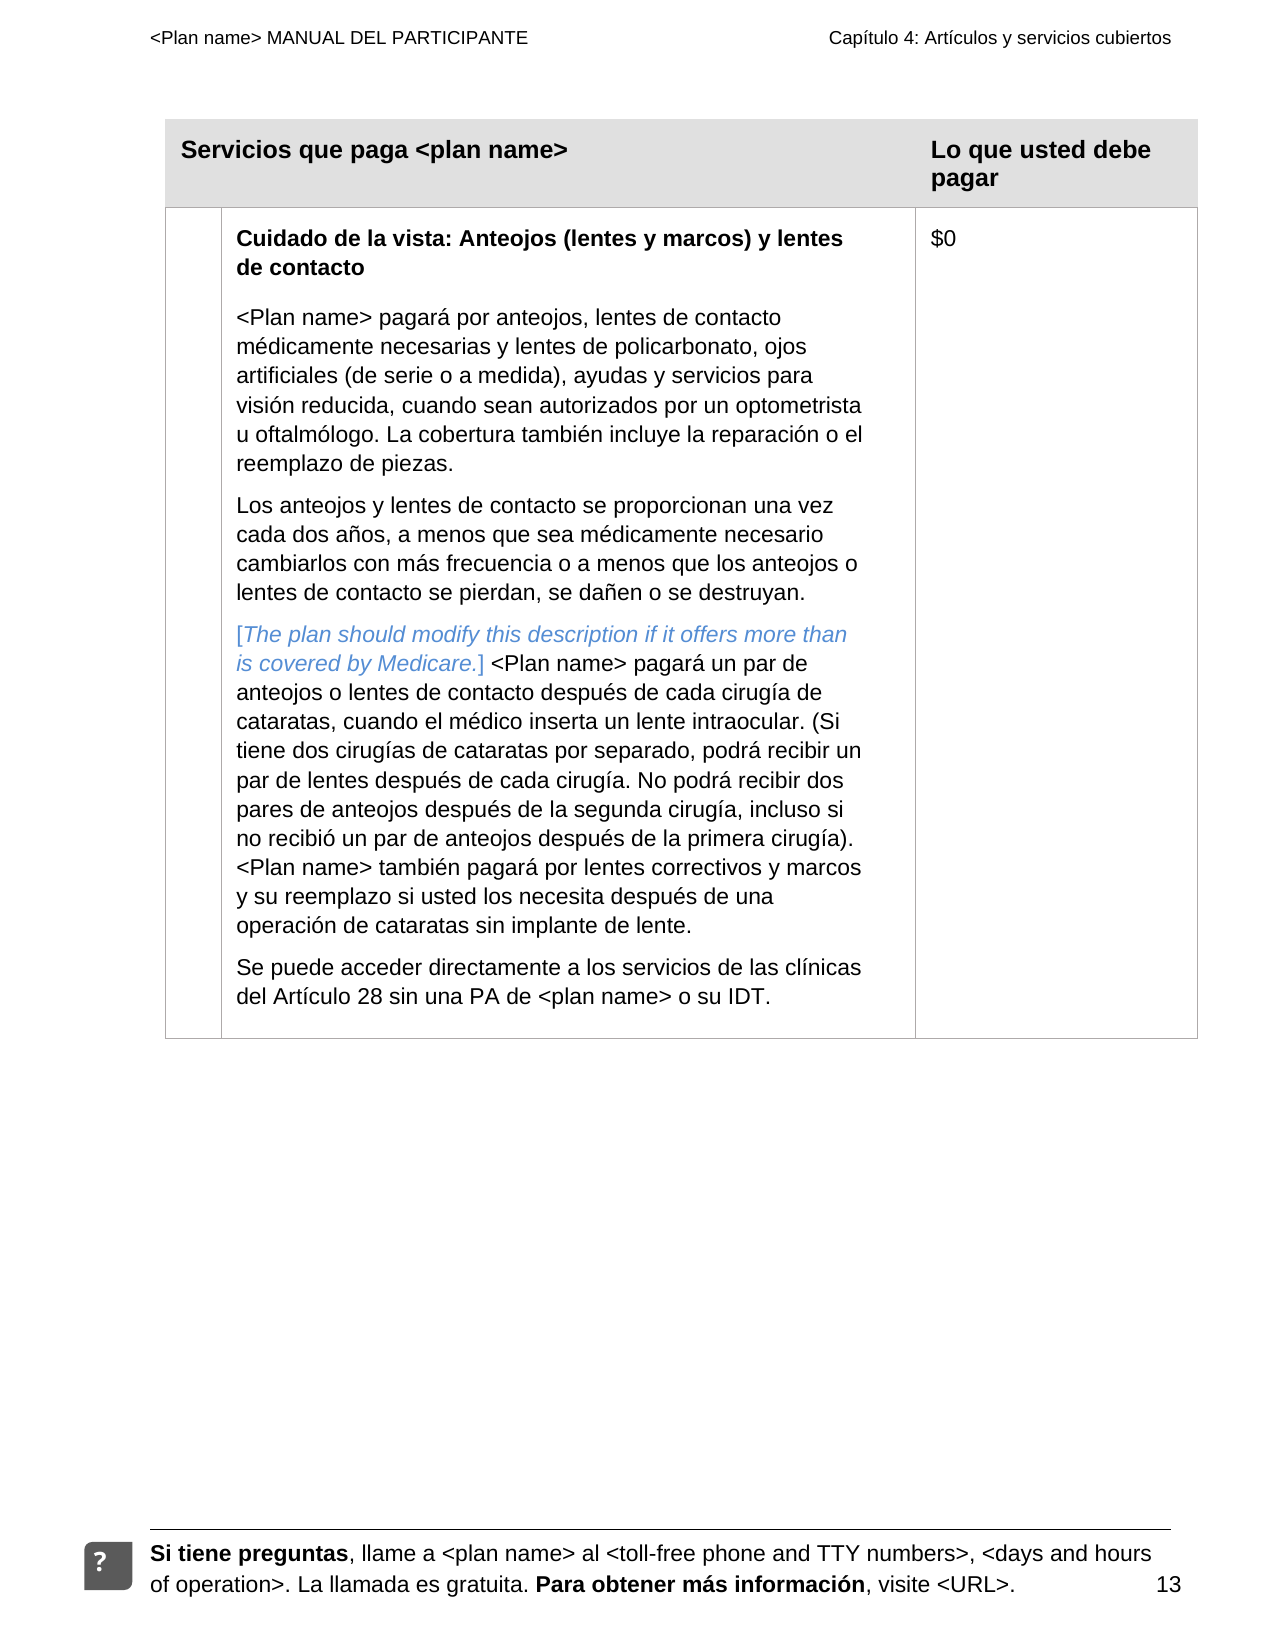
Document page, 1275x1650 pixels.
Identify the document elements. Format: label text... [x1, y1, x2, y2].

table_cell $0 [916, 208, 1197, 1038]
table_cell [166, 208, 221, 1038]
table_header Servicios que paga <plan name> [166, 120, 915, 207]
table_header Lo que usted debe pagar [916, 120, 1197, 207]
table_cell Cuidado de la vista: Anteojos (lentes y marcos) y lentes de contacto <Plan name> pagará por anteojos, lentes de contacto médicamente necesarias y lentes de policarbonato, ojos artificiales (de serie o a medida), ayudas y servicios para visión reducida, cuando sean autorizados por un optometrista u oftalmólogo. La cobertura también incluye la reparación o el reemplazo de piezas. Los anteojos y lentes de contacto se proporcionan una vez cada dos años, a menos que sea médicamente necesario cambiarlos con más frecuencia o a menos que los anteojos o lentes de contacto se pierdan, se dañen o se destruyan. [The plan should modify this description if it offers more than is covered by Medicare.] <Plan name> pagará un par de anteojos o lentes de contacto después de cada cirugía de cataratas, cuando el médico inserta un lente intraocular. (Si tiene dos cirugías de cataratas por separado, podrá recibir un par de lentes después de cada cirugía. No podrá recibir dos pares de anteojos después de la segunda cirugía, incluso si no recibió un par de anteojos después de la primera cirugía). <Plan name> también pagará por lentes correctivos y marcos y su reemplazo si usted los necesita después de una operación de cataratas sin implante de lente. Se puede acceder directamente a los servicios de las clínicas del Artículo 28 sin una PA de <plan name> o su IDT. [222, 208, 915, 1038]
